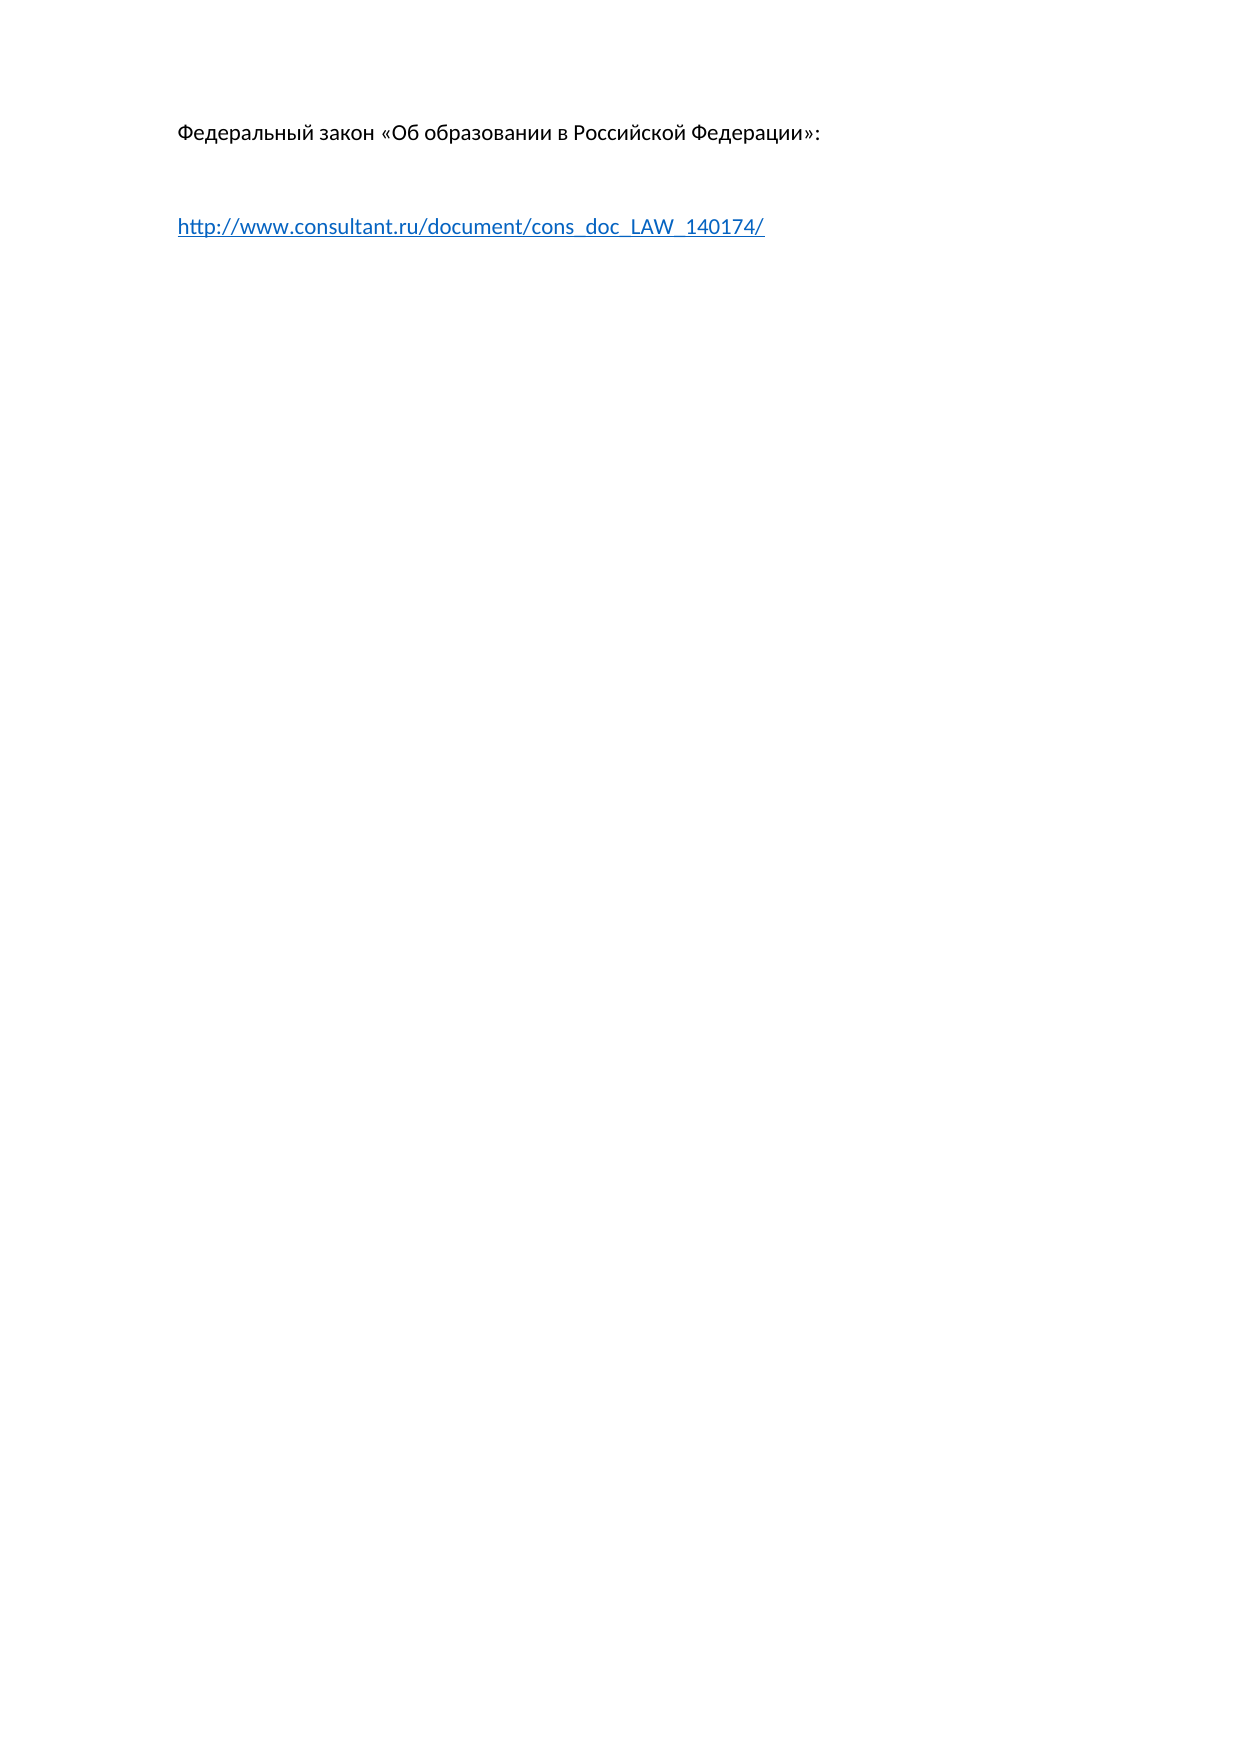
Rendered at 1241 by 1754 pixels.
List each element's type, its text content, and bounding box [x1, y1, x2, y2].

text http://www.consultant.ru/document/cons_doc_LAW_140174/ [177, 212, 1152, 240]
text Федеральный закон «Об образовании в Российской Федерации»: [177, 118, 1152, 146]
